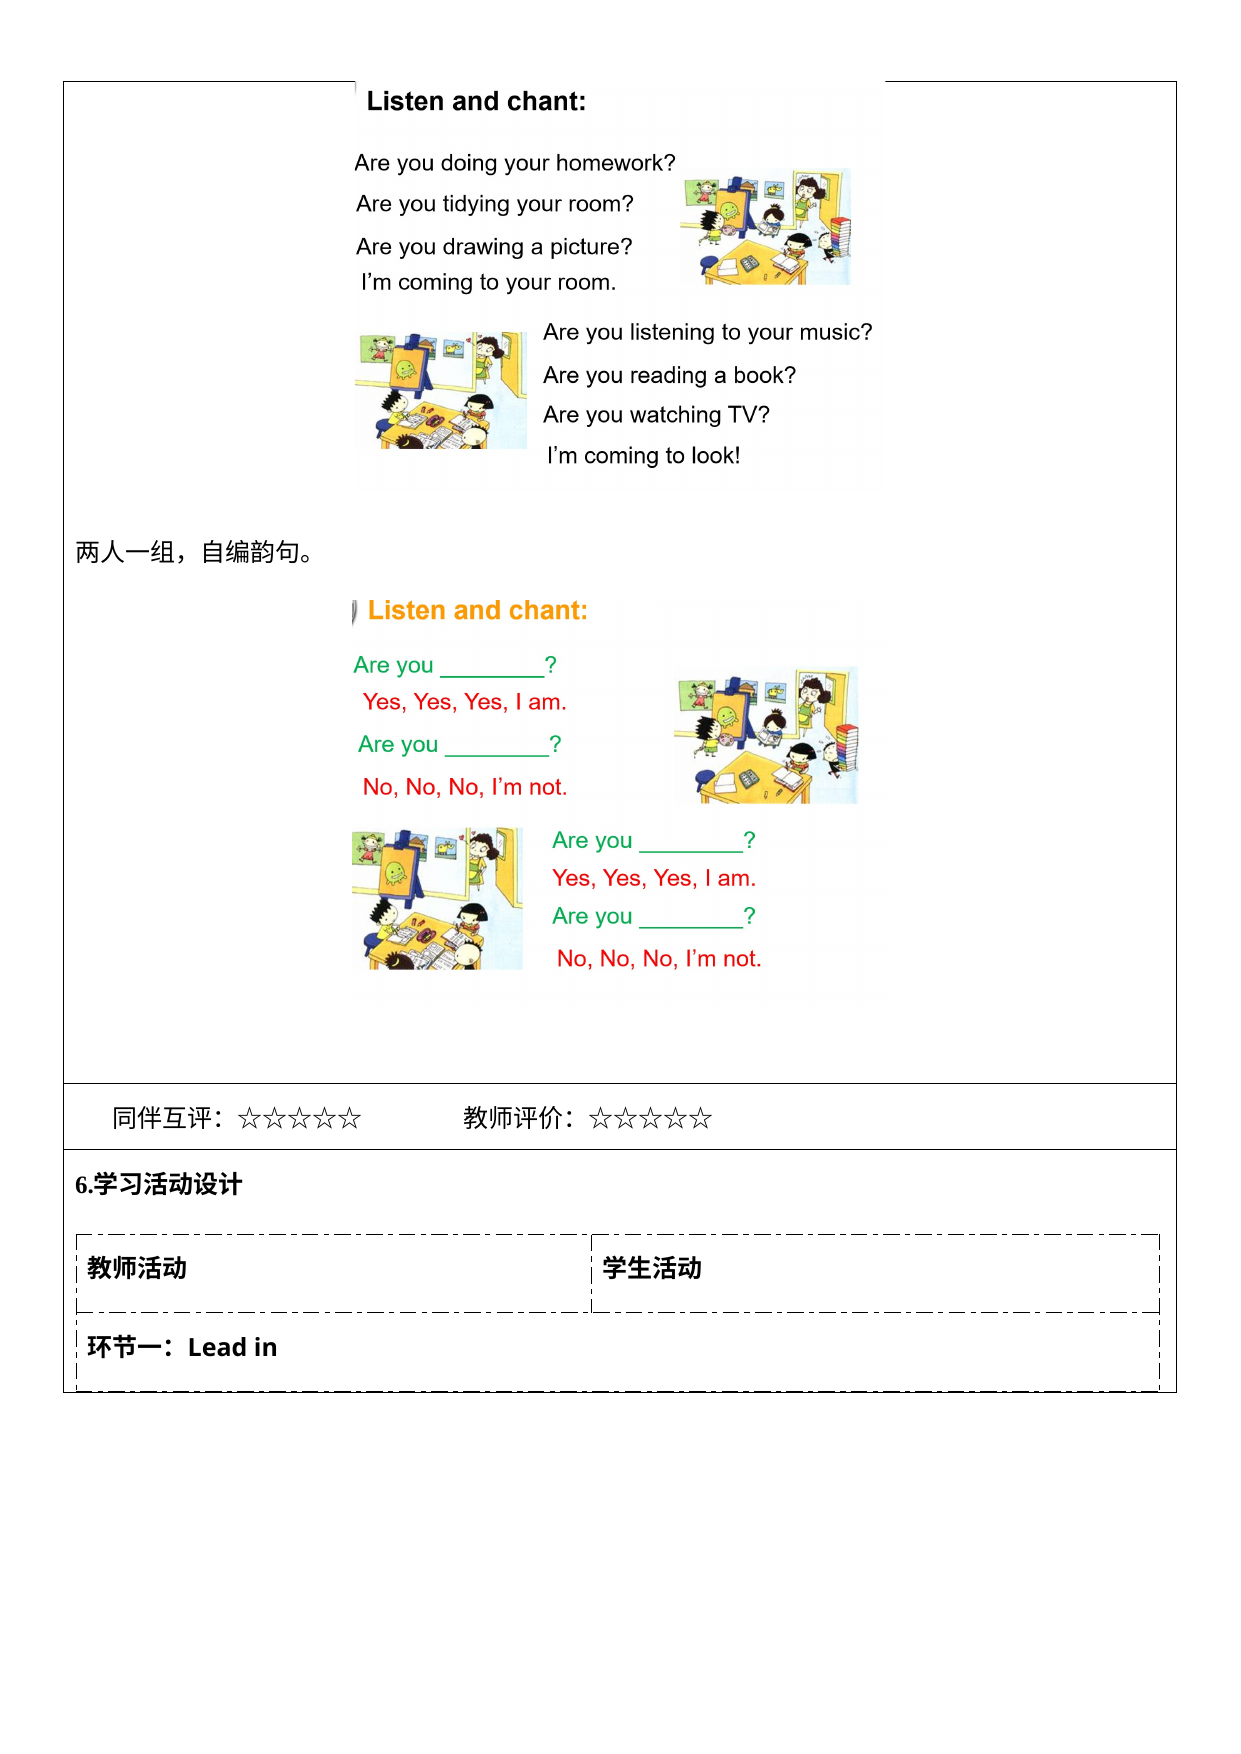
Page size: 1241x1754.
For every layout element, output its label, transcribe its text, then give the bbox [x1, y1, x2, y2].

picture [354, 81, 886, 491]
table_cell 同伴互评：☆☆☆☆☆ 教师评价：☆☆☆☆☆ [64, 1084, 1176, 1149]
table_cell 齐说韵句。 两人一组，自编韵句。 [64, 82, 1176, 1083]
picture [352, 600, 889, 1015]
table_cell 6.学习活动设计 [64, 1150, 1176, 1392]
